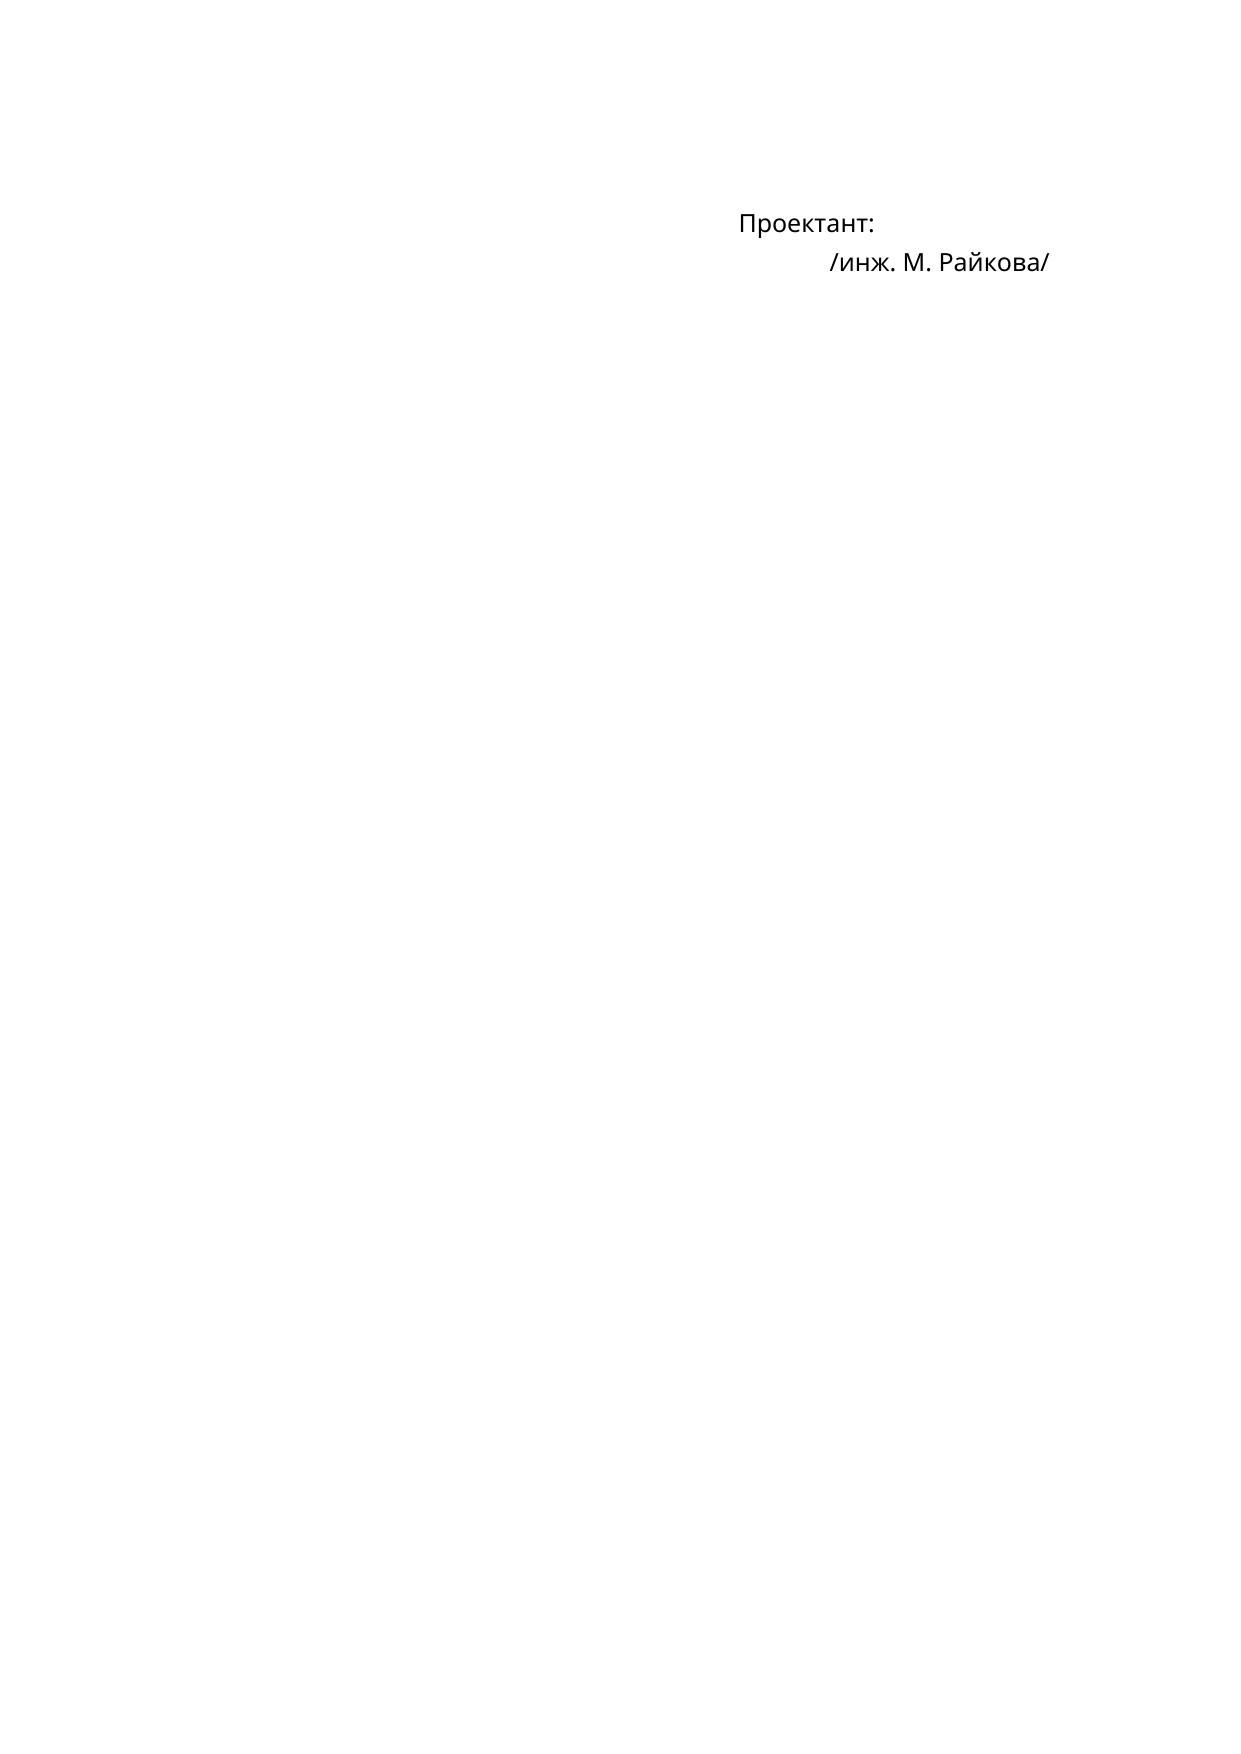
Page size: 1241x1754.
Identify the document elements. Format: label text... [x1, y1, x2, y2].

text Проектант: [118, 205, 1134, 239]
text /инж. М. Райкова/ [118, 244, 1134, 278]
